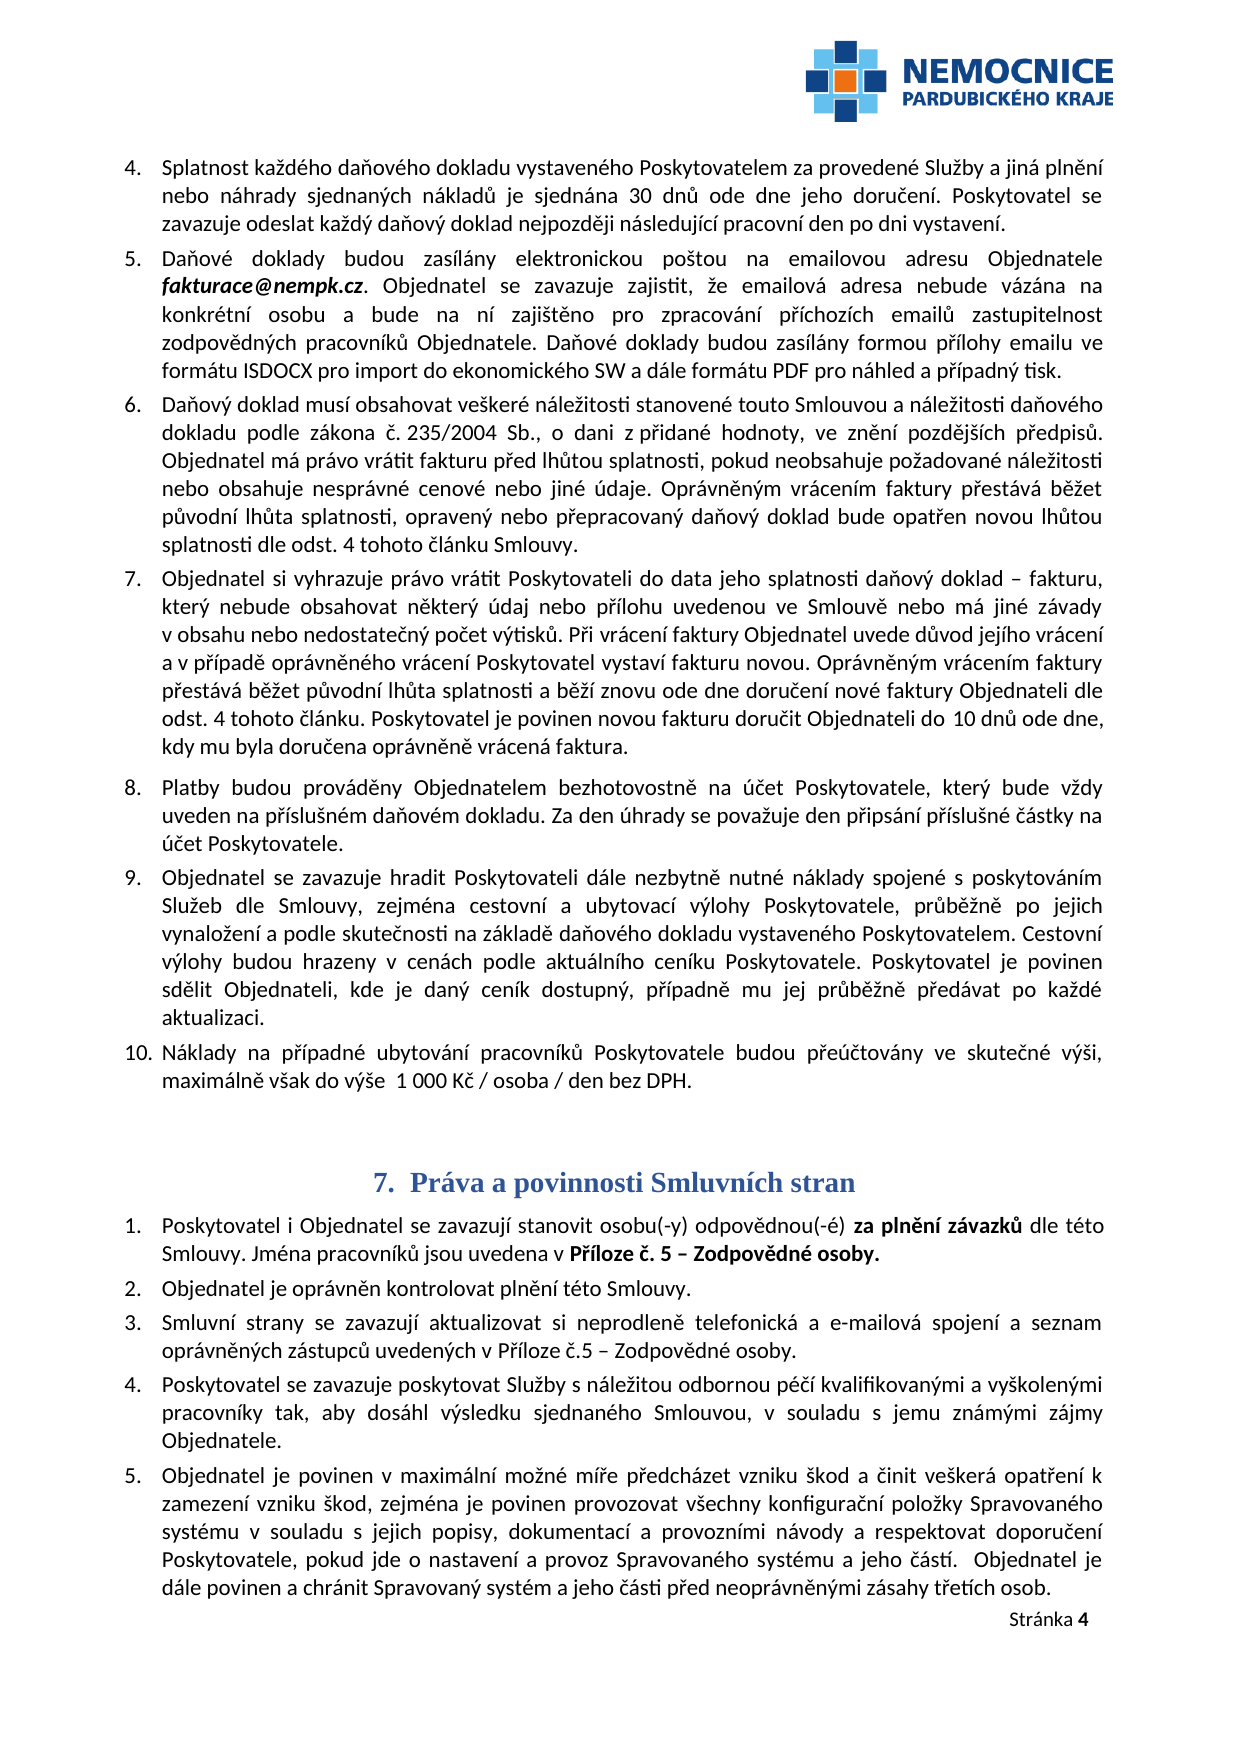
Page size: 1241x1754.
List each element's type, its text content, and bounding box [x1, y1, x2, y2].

picture [804, 39, 1113, 123]
list Daňové doklady budou zasílány elektronickou poštou na emailovou adresu Objednatele fakturace@nempk.cz. Objednatel se zavazuje zajistit, že emailová adresa nebude vázána na konkrétní osobu a bude na ní zajištěno pro zpracování příchozích emailů zastupitelnost zodpovědných pracovníků Objednatele. Daňové doklady budou zasílány formou přílohy emailu ve formátu ISDOCX pro import do ekonomického SW a dále formátu PDF pro náhled a případný tisk. [124, 244, 1104, 384]
list Poskytovatel i Objednatel se zavazují stanovit osobu(-y) odpovědnou(-é) za plnění závazků dle této Smlouvy. Jména pracovníků jsou uvedena v Příloze č. 5 – Zodpovědné osoby. [124, 1212, 1104, 1268]
list Splatnost každého daňového dokladu vystaveného Poskytovatelem za provedené Služby a jiná plnění nebo náhrady sjednaných nákladů je sjednána 30 dnů ode dne jeho doručení. Poskytovatel se zavazuje odeslat každý daňový doklad nejpozději následující pracovní den po dni vystavení. [124, 153, 1104, 237]
list Objednatel je oprávněn kontrolovat plnění této Smlouvy. [124, 1274, 1104, 1302]
list Objednatel je povinen v maximální možné míře předcházet vzniku škod a činit veškerá opatření k zamezení vzniku škod, zejména je povinen provozovat všechny konfigurační položky Spravovaného systému v souladu s jejich popisy, dokumentací a provozními návody a respektovat doporučení Poskytovatele, pokud jde o nastavení a provoz Spravovaného systému a jeho částí. Objednatel je dále povinen a chránit Spravovaný systém a jeho části před neoprávněnými zásahy třetích osob. [124, 1461, 1104, 1601]
list Platby budou prováděny Objednatelem bezhotovostně na účet Poskytovatele, který bude vždy uveden na příslušném daňovém dokladu. Za den úhrady se považuje den připsání příslušné částky na účet Poskytovatele. [124, 773, 1104, 857]
list Poskytovatel se zavazuje poskytovat Služby s náležitou odbornou péčí kvalifikovanými a vyškolenými pracovníky tak, aby dosáhl výsledku sjednaného Smlouvou, v souladu s jemu známými zájmy Objednatele. [124, 1370, 1104, 1454]
list Daňový doklad musí obsahovat veškeré náležitosti stanovené touto Smlouvou a náležitosti daňového dokladu podle zákona č. 235/2004 Sb., o dani z přidané hodnoty, ve znění pozdějších předpisů. Objednatel má právo vrátit fakturu před lhůtou splatnosti, pokud neobsahuje požadované náležitosti nebo obsahuje nesprávné cenové nebo jiné údaje. Oprávněným vrácením faktury přestává běžet původní lhůta splatnosti, opravený nebo přepracovaný daňový doklad bude opatřen novou lhůtou splatnosti dle odst. 4 tohoto článku Smlouvy. [124, 390, 1104, 558]
subtitle Práva a povinnosti Smluvních stran [124, 1166, 1104, 1199]
list Smluvní strany se zavazují aktualizovat si neprodleně telefonická a e-mailová spojení a seznam oprávněných zástupců uvedených v Příloze č.5 – Zodpovědné osoby. [124, 1308, 1104, 1364]
list Objednatel si vyhrazuje právo vrátit Poskytovateli do data jeho splatnosti daňový doklad – fakturu, který nebude obsahovat některý údaj nebo přílohu uvedenou ve Smlouvě nebo má jiné závady v obsahu nebo nedostatečný počet výtisků. Při vrácení faktury Objednatel uvede důvod jejího vrácení a v případě oprávněného vrácení Poskytovatel vystaví fakturu novou. Oprávněným vrácením faktury přestává běžet původní lhůta splatnosti a běží znovu ode dne doručení nové faktury Objednateli dle odst. 4 tohoto článku. Poskytovatel je povinen novou fakturu doručit Objednateli do 10 dnů ode dne, kdy mu byla doručena oprávněně vrácená faktura. [124, 564, 1104, 761]
list Náklady na případné ubytování pracovníků Poskytovatele budou přeúčtovány ve skutečné výši, maximálně však do výše 1 000 Kč / osoba / den bez DPH. [124, 1038, 1104, 1094]
list Objednatel se zavazuje hradit Poskytovateli dále nezbytně nutné náklady spojené s poskytováním Služeb dle Smlouvy, zejména cestovní a ubytovací výlohy Poskytovatele, průběžně po jejich vynaložení a podle skutečnosti na základě daňového dokladu vystaveného Poskytovatelem. Cestovní výlohy budou hrazeny v cenách podle aktuálního ceníku Poskytovatele. Poskytovatel je povinen sdělit Objednateli, kde je daný ceník dostupný, případně mu jej průběžně předávat po každé aktualizaci. [124, 863, 1104, 1031]
